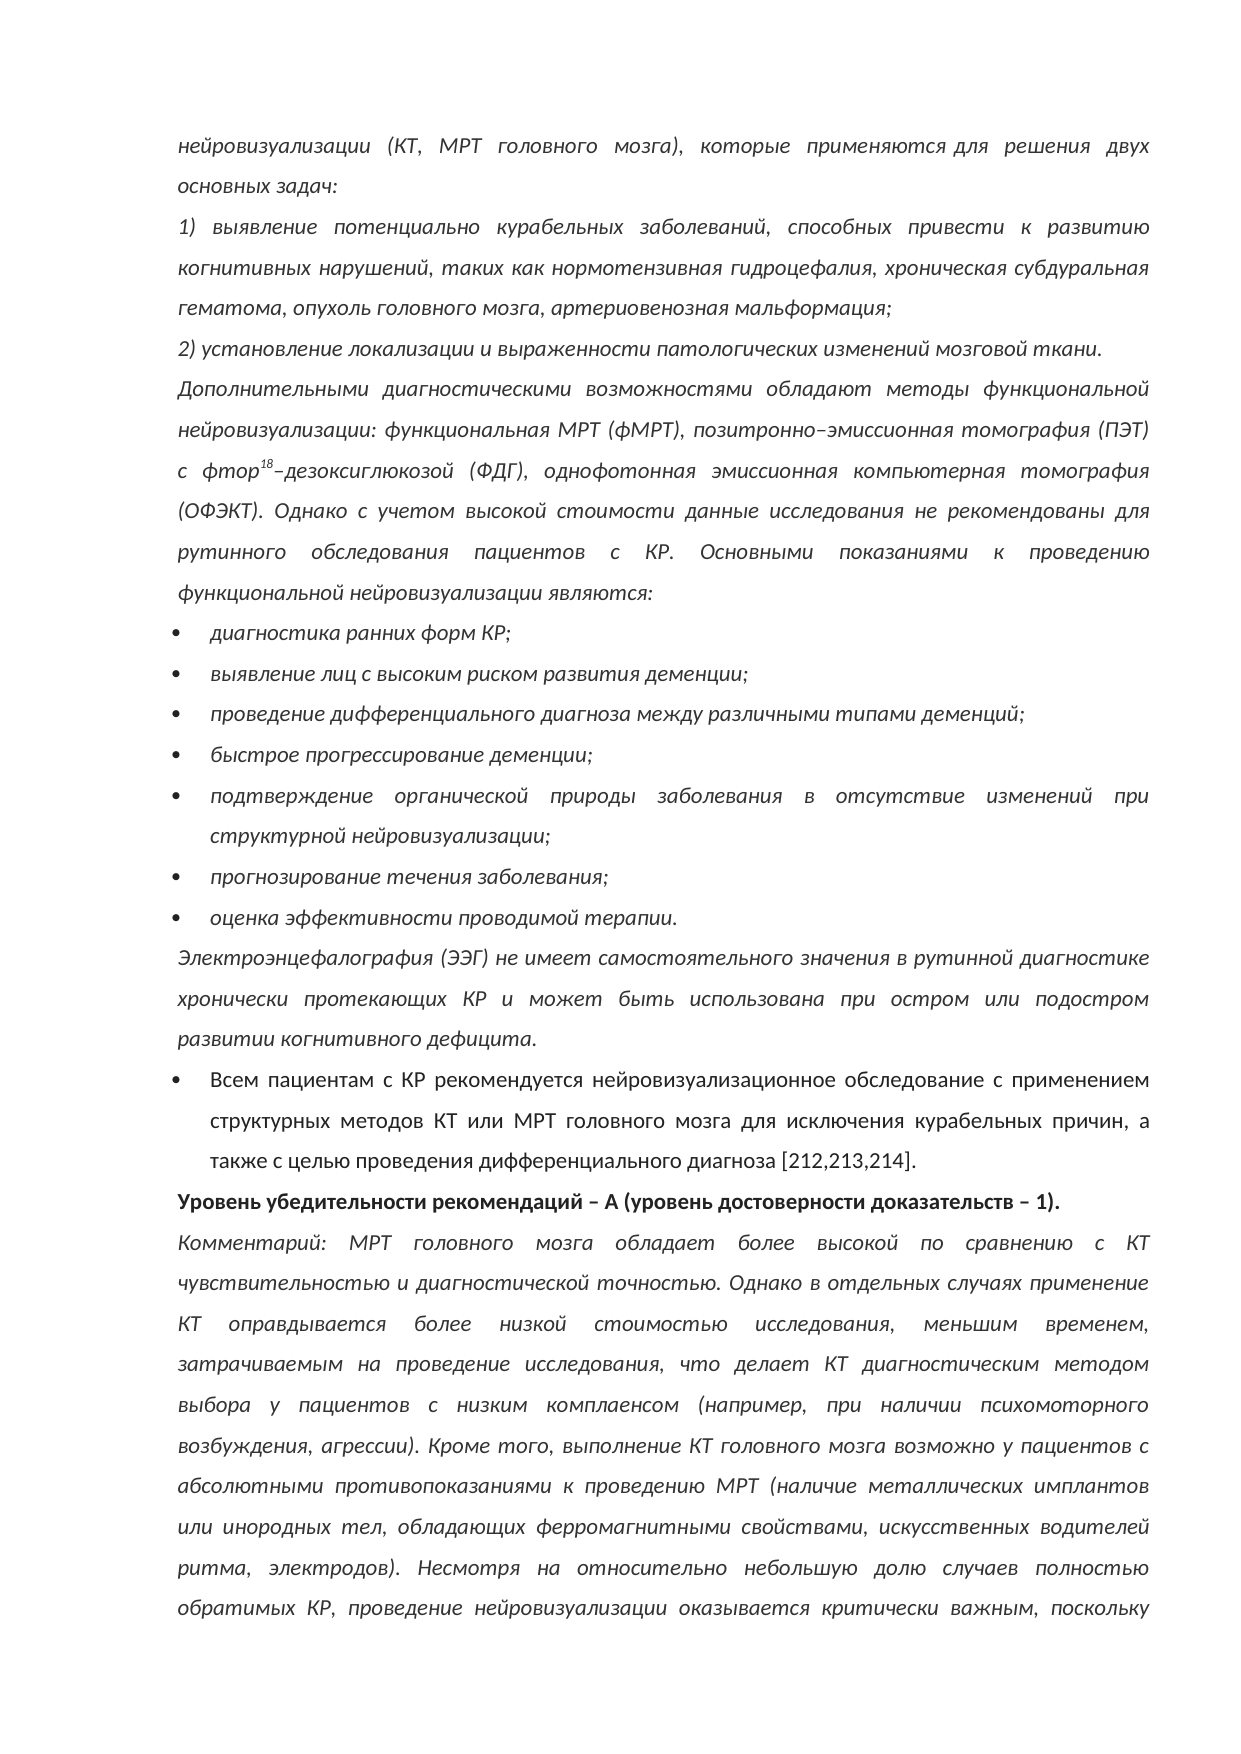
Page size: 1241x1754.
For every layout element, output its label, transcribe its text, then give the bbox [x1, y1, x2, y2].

list проведение дифференциального диагноза между различными типами деменций; [172, 687, 1152, 727]
list быстрое прогрессирование деменции; [172, 727, 1152, 768]
text Уровень убедительности рекомендаций – А (уровень достоверности доказательств – 1). [177, 1174, 1152, 1215]
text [177, 118, 1152, 199]
text 2) установление локализации и выраженности патологических изменений мозговой ткани. [177, 321, 1152, 362]
text Дополнительными диагностическими возможностями обладают методы функциональной нейровизуализации: функциональная МРТ (фМРТ), позитронно–эмиссионная томография (ПЭТ) с фтор18–дезоксиглюкозой (ФДГ), однофотонная эмиссионная компьютерная томография (ОФЭКТ). Однако с учетом высокой стоимости данные исследования не рекомендованы для рутинного обследования пациентов с КР. Основными показаниями к проведению функциональной нейровизуализации являются: [177, 362, 1152, 606]
list диагностика ранних форм КР; [172, 606, 1152, 646]
list прогнозирование течения заболевания; [172, 849, 1152, 890]
list подтверждение органической природы заболевания в отсутствие изменений при структурной нейровизуализации; [172, 768, 1152, 849]
list выявление лиц с высоким риском развития деменции; [172, 646, 1152, 687]
text Электроэнцефалография (ЭЭГ) не имеет самостоятельного значения в рутинной диагностике хронически протекающих КР и может быть использована при остром или подостром развитии когнитивного дефицита. [177, 931, 1152, 1052]
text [177, 1215, 1152, 1621]
list оценка эффективности проводимой терапии. [172, 890, 1152, 931]
list Всем пациентам с КР рекомендуется нейровизуализационное обследование с применением структурных методов КТ или МРТ головного мозга для исключения курабельных причин, а также с целью проведения дифференциального диагноза [212,213,214]. [172, 1052, 1152, 1174]
text 1) выявление потенциально курабельных заболеваний, способных привести к развитию когнитивных нарушений, таких как нормотензивная гидроцефалия, хроническая субдуральная гематома, опухоль головного мозга, артериовенозная мальформация; [177, 199, 1152, 321]
